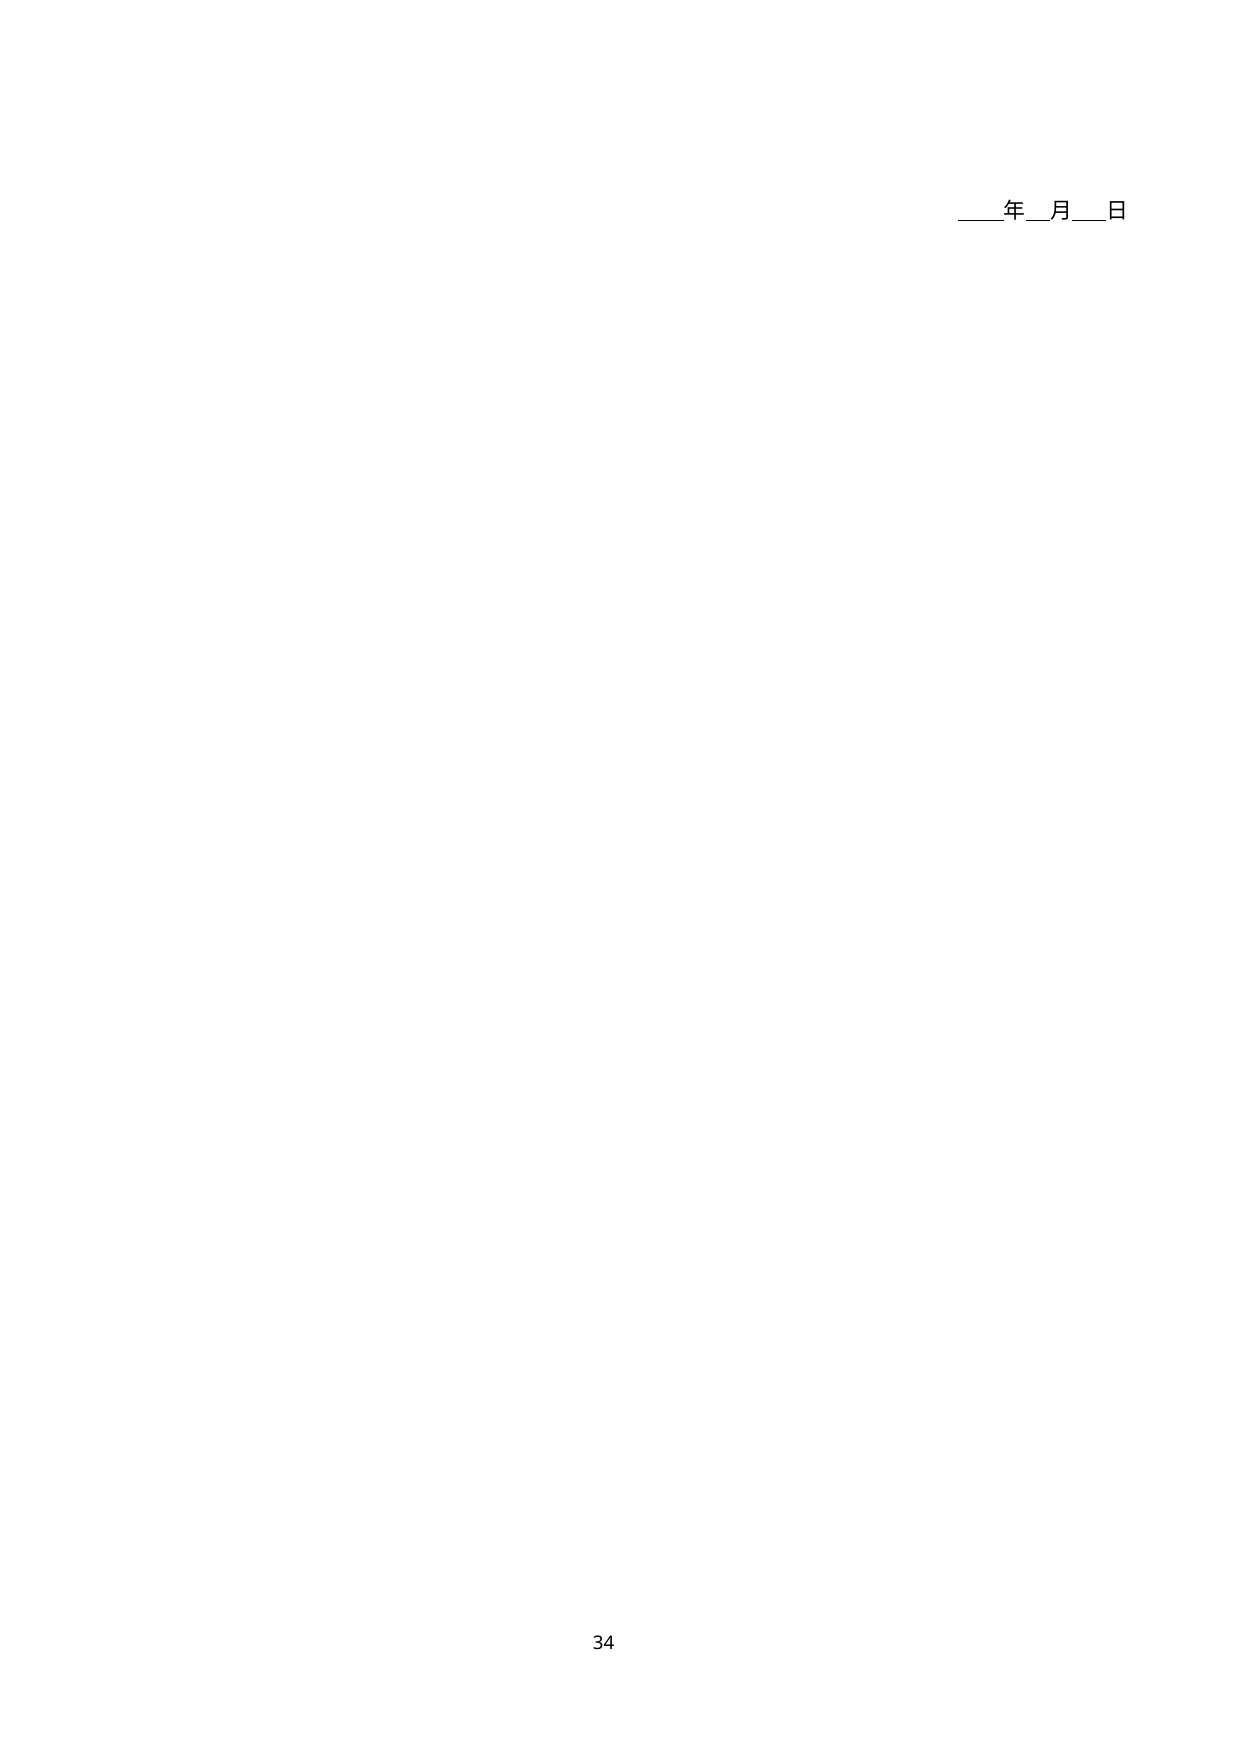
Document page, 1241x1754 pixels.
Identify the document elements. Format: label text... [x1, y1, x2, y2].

text 年 月 日 [112, 193, 1128, 224]
